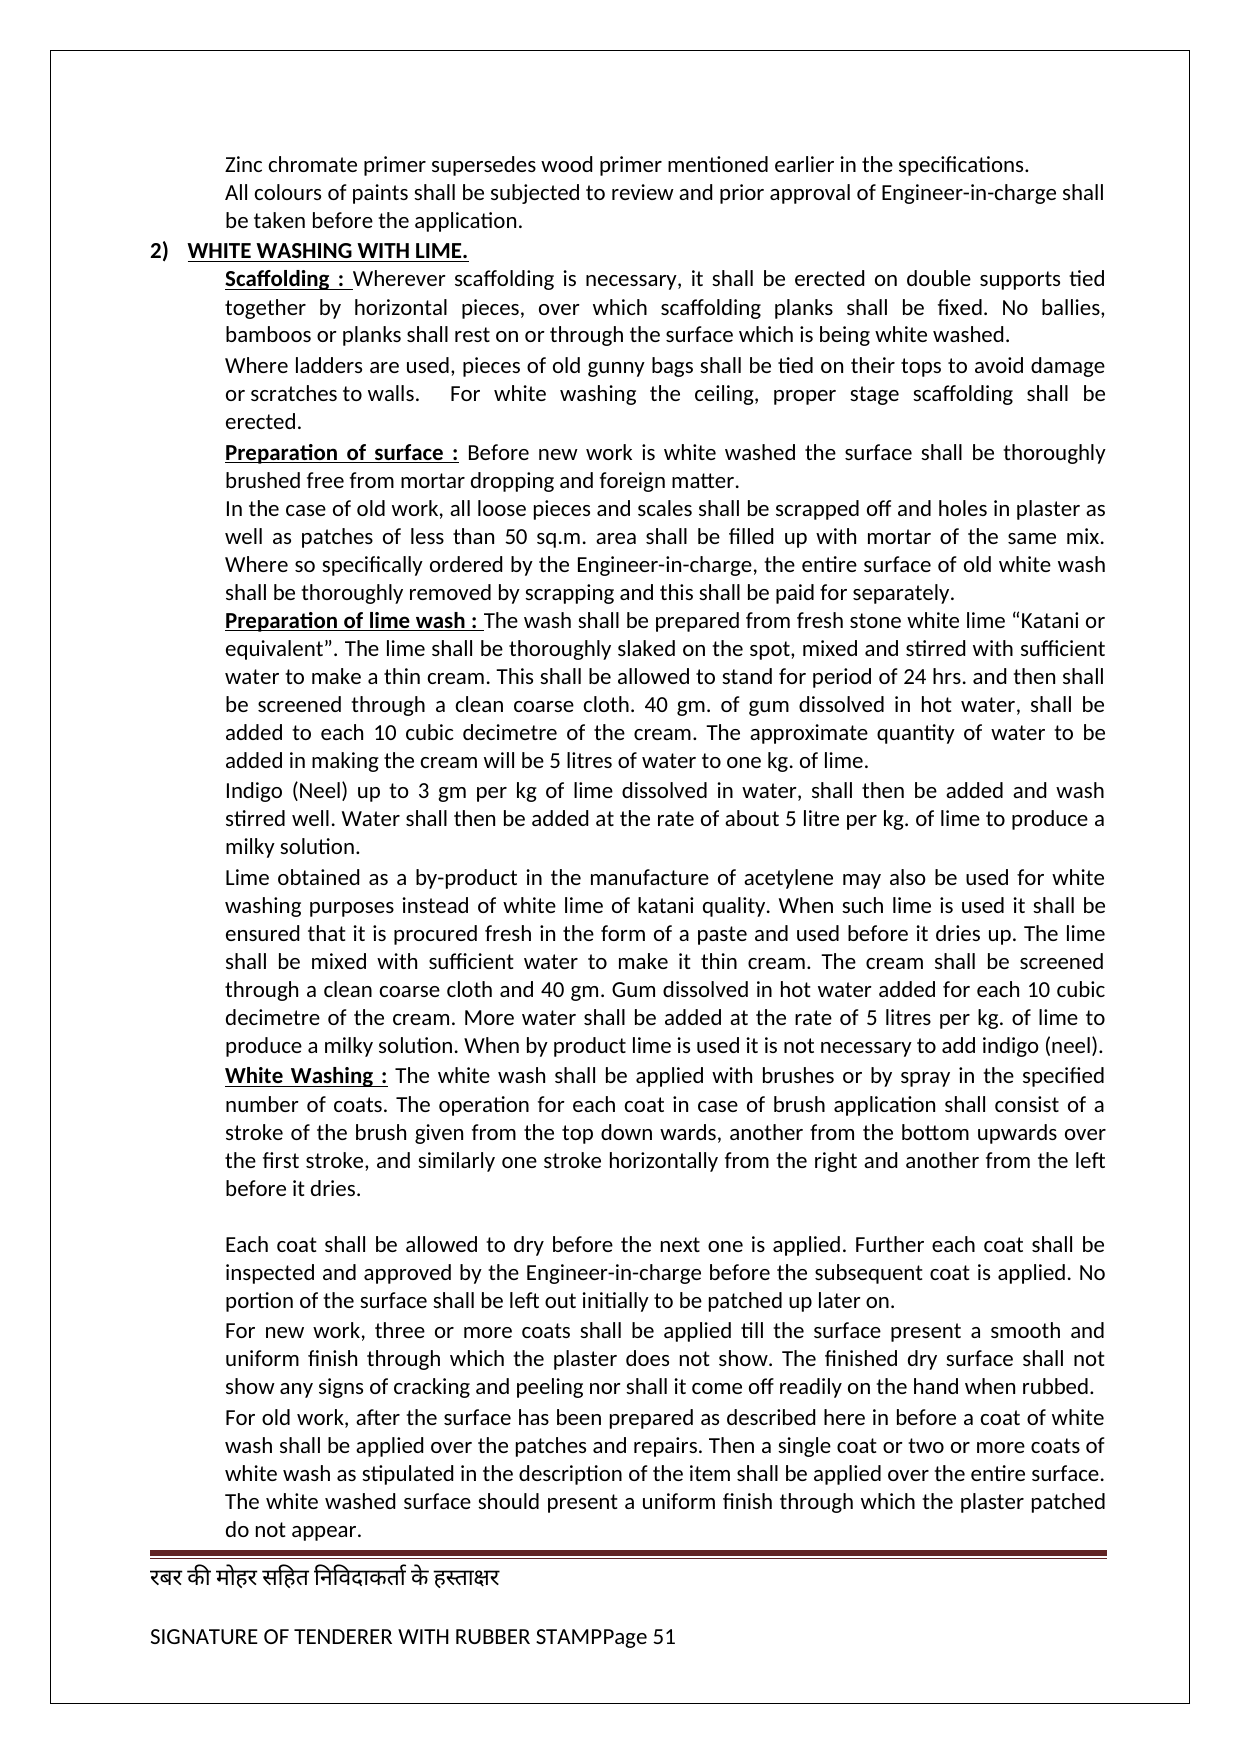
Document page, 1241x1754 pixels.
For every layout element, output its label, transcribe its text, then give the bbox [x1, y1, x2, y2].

text Scaffolding : Wherever scaffolding is necessary, it shall be erected on double supports tied together by horizontal pieces, over which scaffolding planks shall be fixed. No ballies, bamboos or planks shall rest on or through the surface which is being white washed. [225, 264, 1107, 349]
text In the case of old work, all loose pieces and scales shall be scrapped off and holes in plaster as well as patches of less than 50 sq.m. area shall be filled up with mortar of the same mix. Where so specifically ordered by the Engineer-in-charge, the entire surface of old white wash shall be thoroughly removed by scrapping and this shall be paid for separately. [150, 494, 1107, 606]
text Where ladders are used, pieces of old gunny bags shall be tied on their tops to avoid damage or scratches to walls. For white washing the ceiling, proper stage scaffolding shall be erected. [150, 351, 1107, 435]
text All colours of paints shall be subjected to review and prior approval of Engineer-in-charge shall be taken before the application. [225, 178, 1107, 234]
text Zinc chromate primer supersedes wood primer mentioned earlier in the specifications. [225, 150, 1107, 178]
text Preparation of lime wash : The wash shall be prepared from fresh stone white lime “Katani or equivalent”. The lime shall be thoroughly slaked on the spot, mixed and stirred with sufficient water to make a thin cream. This shall be allowed to stand for period of 24 hrs. and then shall be screened through a clean coarse cloth. 40 gm. of gum dissolved in hot water, shall be added to each 10 cubic decimetre of the cream. The approximate quantity of water to be added in making the cream will be 5 litres of water to one kg. of lime. [225, 606, 1107, 774]
text White Washing : The white wash shall be applied with brushes or by spray in the specified number of coats. The operation for each coat in case of brush application shall consist of a stroke of the brush given from the top down wards, another from the bottom upwards over the first stroke, and similarly one stroke horizontally from the right and another from the left before it dries. [225, 1062, 1107, 1202]
text Indigo (Neel) up to 3 gm per kg of lime dissolved in water, shall then be added and wash stirred well. Water shall then be added at the rate of about 5 litre per kg. of lime to produce a milky solution. [150, 776, 1107, 861]
list WHITE WASHING WITH LIME. [150, 237, 1107, 264]
text Lime obtained as a by-product in the manufacture of acetylene may also be used for white washing purposes instead of white lime of katani quality. When such lime is used it shall be ensured that it is procured fresh in the form of a paste and used before it dries up. The lime shall be mixed with sufficient water to make it thin cream. The cream shall be screened through a clean coarse cloth and 40 gm. Gum dissolved in hot water added for each 10 cubic decimetre of the cream. More water shall be added at the rate of 5 litres per kg. of lime to produce a milky solution. When by product lime is used it is not necessary to add indigo (neel). [150, 863, 1107, 1059]
text For new work, three or more coats shall be applied till the surface present a smooth and uniform finish through which the plaster does not show. The finished dry surface shall not show any signs of cracking and peeling nor shall it come off readily on the hand when rubbed. [150, 1316, 1107, 1400]
text Each coat shall be allowed to dry before the next one is applied. Further each coat shall be inspected and approved by the Engineer-in-charge before the subsequent coat is applied. No portion of the surface shall be left out initially to be patched up later on. [150, 1230, 1107, 1314]
text For old work, after the surface has been prepared as described here in before a coat of white wash shall be applied over the patches and repairs. Then a single coat or two or more coats of white wash as stipulated in the description of the item shall be applied over the entire surface. The white washed surface should present a uniform finish through which the plaster patched do not appear. [150, 1403, 1107, 1543]
text Preparation of surface : Before new work is white washed the surface shall be thoroughly brushed free from mortar dropping and foreign matter. [225, 438, 1107, 494]
